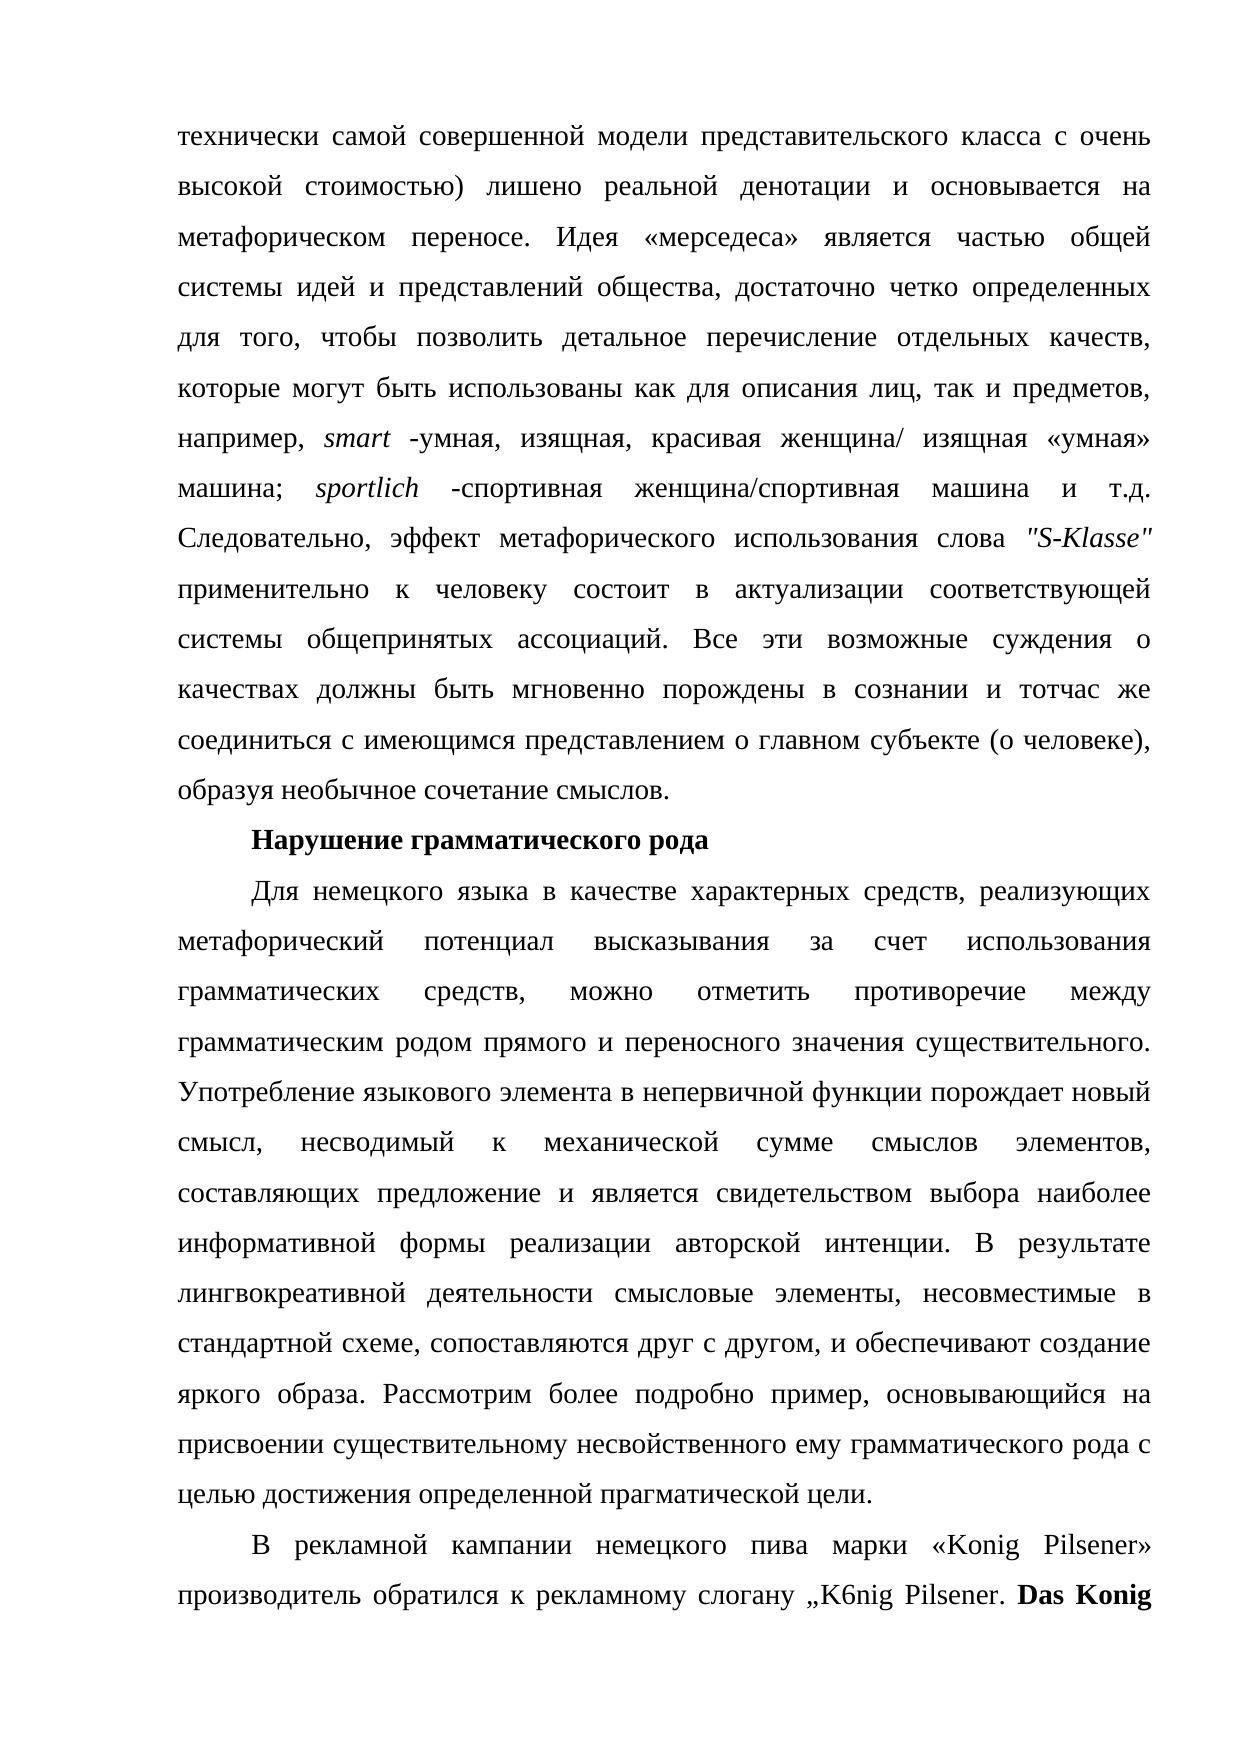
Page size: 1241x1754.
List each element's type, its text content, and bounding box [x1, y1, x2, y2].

text Нарушение грамматического рода [177, 822, 1152, 856]
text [177, 1527, 1152, 1611]
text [177, 118, 1152, 806]
text Для немецкого языка в качестве характерных средств, реализующих метафорический потенциал высказывания за счет использования грамматических средств, можно отметить противоречие между грамматическим родом прямого и переносного значения существительного. Употребление языкового элемента в непервичной функции порождает новый смысл, несводимый к механической сумме смыслов элементов, составляющих предложение и является свидетельством выбора наиболее информативной формы реализации авторской интенции. В результате лингвокреативной деятельности смысловые элементы, несовместимые в стандартной схеме, сопоставляются друг с другом, и обеспечивают создание яркого образа. Рассмотрим более подробно пример, основывающийся на присвоении существительному несвойственного ему грамматического рода с целью достижения определенной прагматической цели. [177, 873, 1152, 1510]
